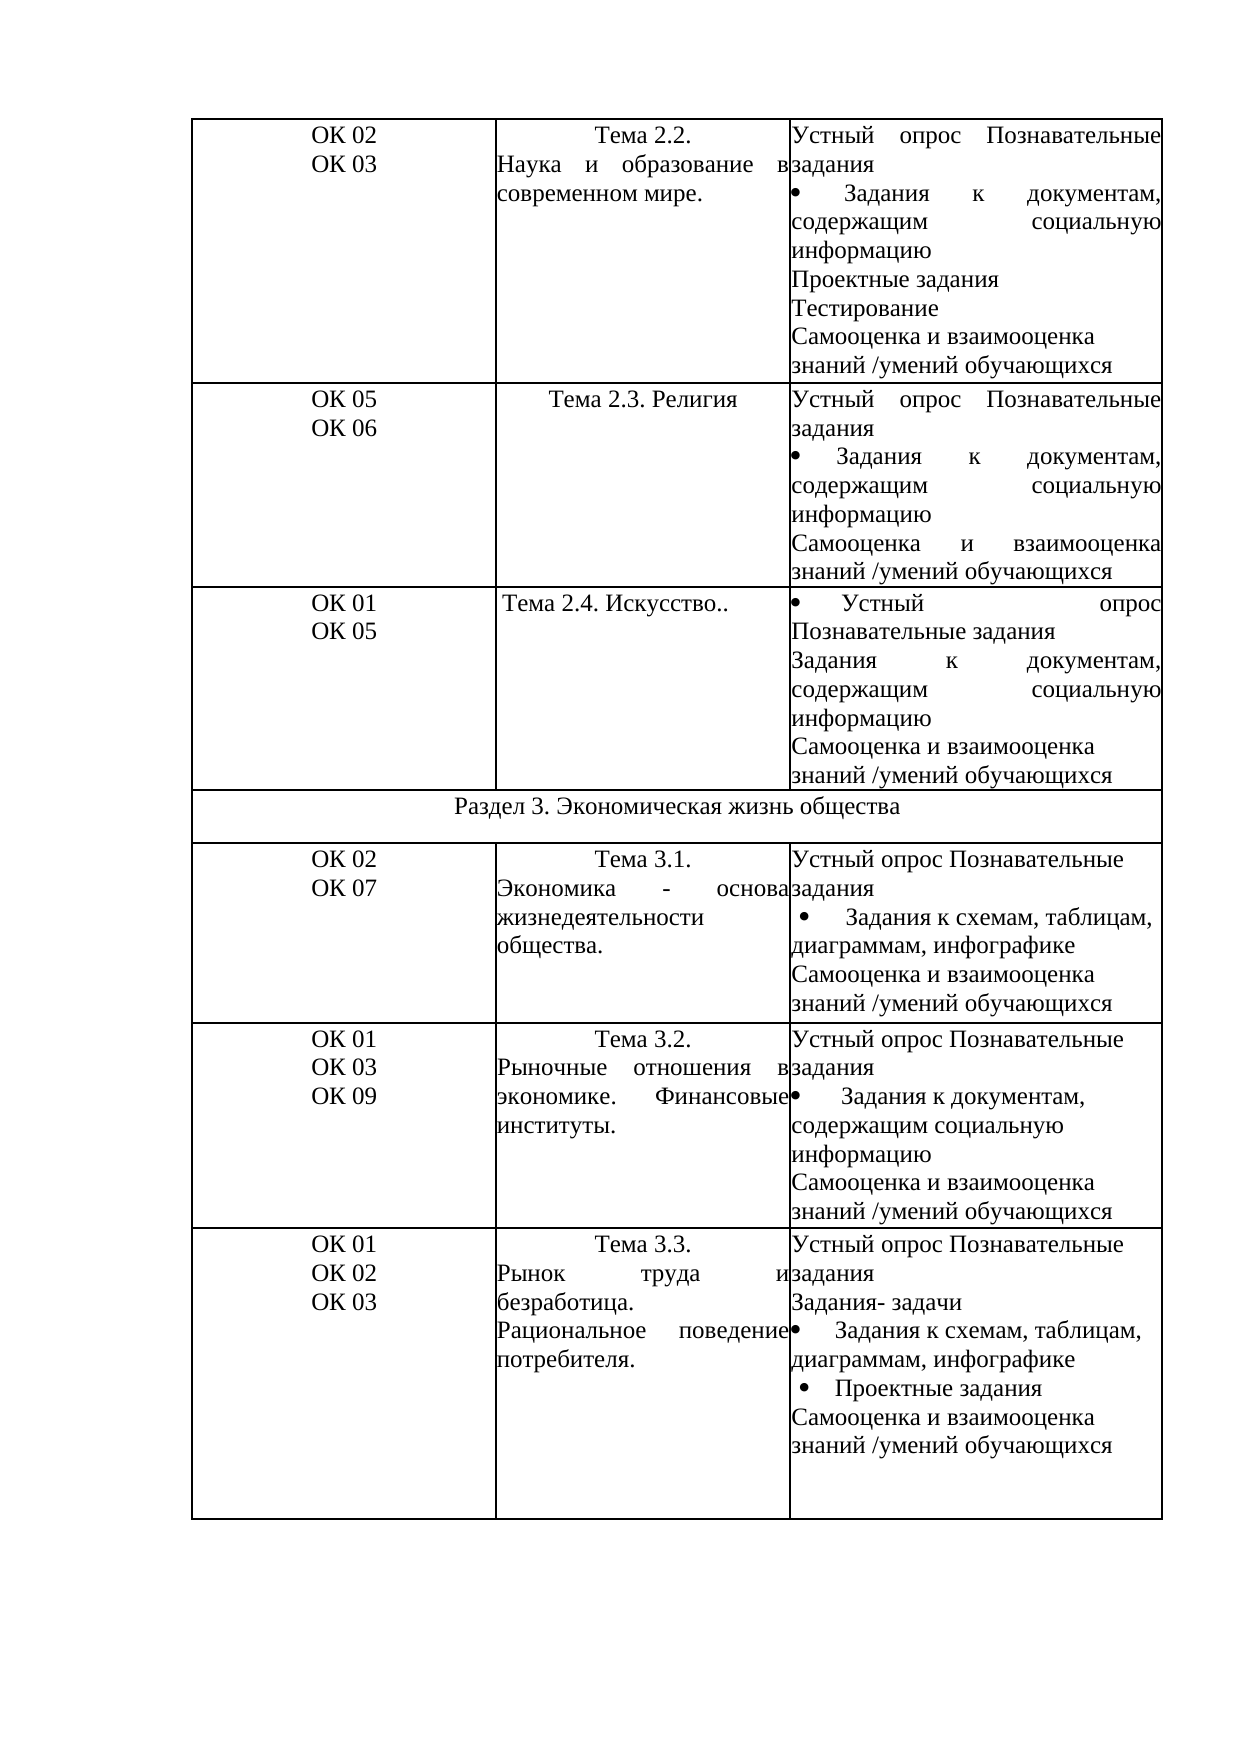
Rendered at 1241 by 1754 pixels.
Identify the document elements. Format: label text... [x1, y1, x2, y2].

table_cell ОК 02 ОК 07 [193, 844, 495, 1022]
table_cell Устный опрос Познавательные задания Задания к документам, содержащим социальную информацию Самооценка и взаимооценка знаний /умений обучающихся [791, 1024, 1161, 1227]
table_cell Раздел 3. Экономическая жизнь общества [193, 791, 1161, 842]
table_cell Тема 3.3. Рынок труда и безработица. Рациональное поведение потребителя. [497, 1229, 789, 1517]
table_cell Устный опрос Познавательные задания Задания- задачи Задания к схемам, таблицам, диаграммам, инфографике Проектные задания Самооценка и взаимооценка знаний /умений обучающихся [791, 1229, 1161, 1517]
table_cell Тема 3.2. Рыночные отношения в экономике. Финансовые институты. [497, 1024, 789, 1227]
table_cell ОК 02 ОК 03 [193, 120, 495, 382]
table_cell Тема 2.4. Искусство.. [497, 588, 789, 789]
table_cell Тема 2.3. Религия [497, 384, 789, 586]
table_cell Тема 3.1. Экономика - основа жизнедеятельности общества. [497, 844, 789, 1022]
table_cell Устный опрос Познавательные задания Задания к схемам, таблицам, диаграммам, инфографике Самооценка и взаимооценка знаний /умений обучающихся [791, 844, 1161, 1022]
table_cell ОК 01 ОК 05 [193, 588, 495, 789]
table_cell Устный опрос Познавательные задания Задания к документам, содержащим социальную информацию Самооценка и взаимооценка знаний /умений обучающихся [791, 588, 1161, 789]
table_cell ОК 01 ОК 03 ОК 09 [193, 1024, 495, 1227]
table_cell Устный опрос Познавательные задания Задания к документам, содержащим социальную информацию Самооценка и взаимооценка знаний /умений обучающихся [791, 384, 1161, 586]
table_cell ОК 05 ОК 06 [193, 384, 495, 586]
table_cell Тема 2.2. Наука и образование в современном мире. [497, 120, 789, 382]
table_cell ОК 01 ОК 02 ОК 03 [193, 1229, 495, 1517]
table_cell Устный опрос Познавательные задания Задания к документам, содержащим социальную информацию Проектные задания Тестирование Самооценка и взаимооценка знаний /умений обучающихся [791, 120, 1161, 382]
